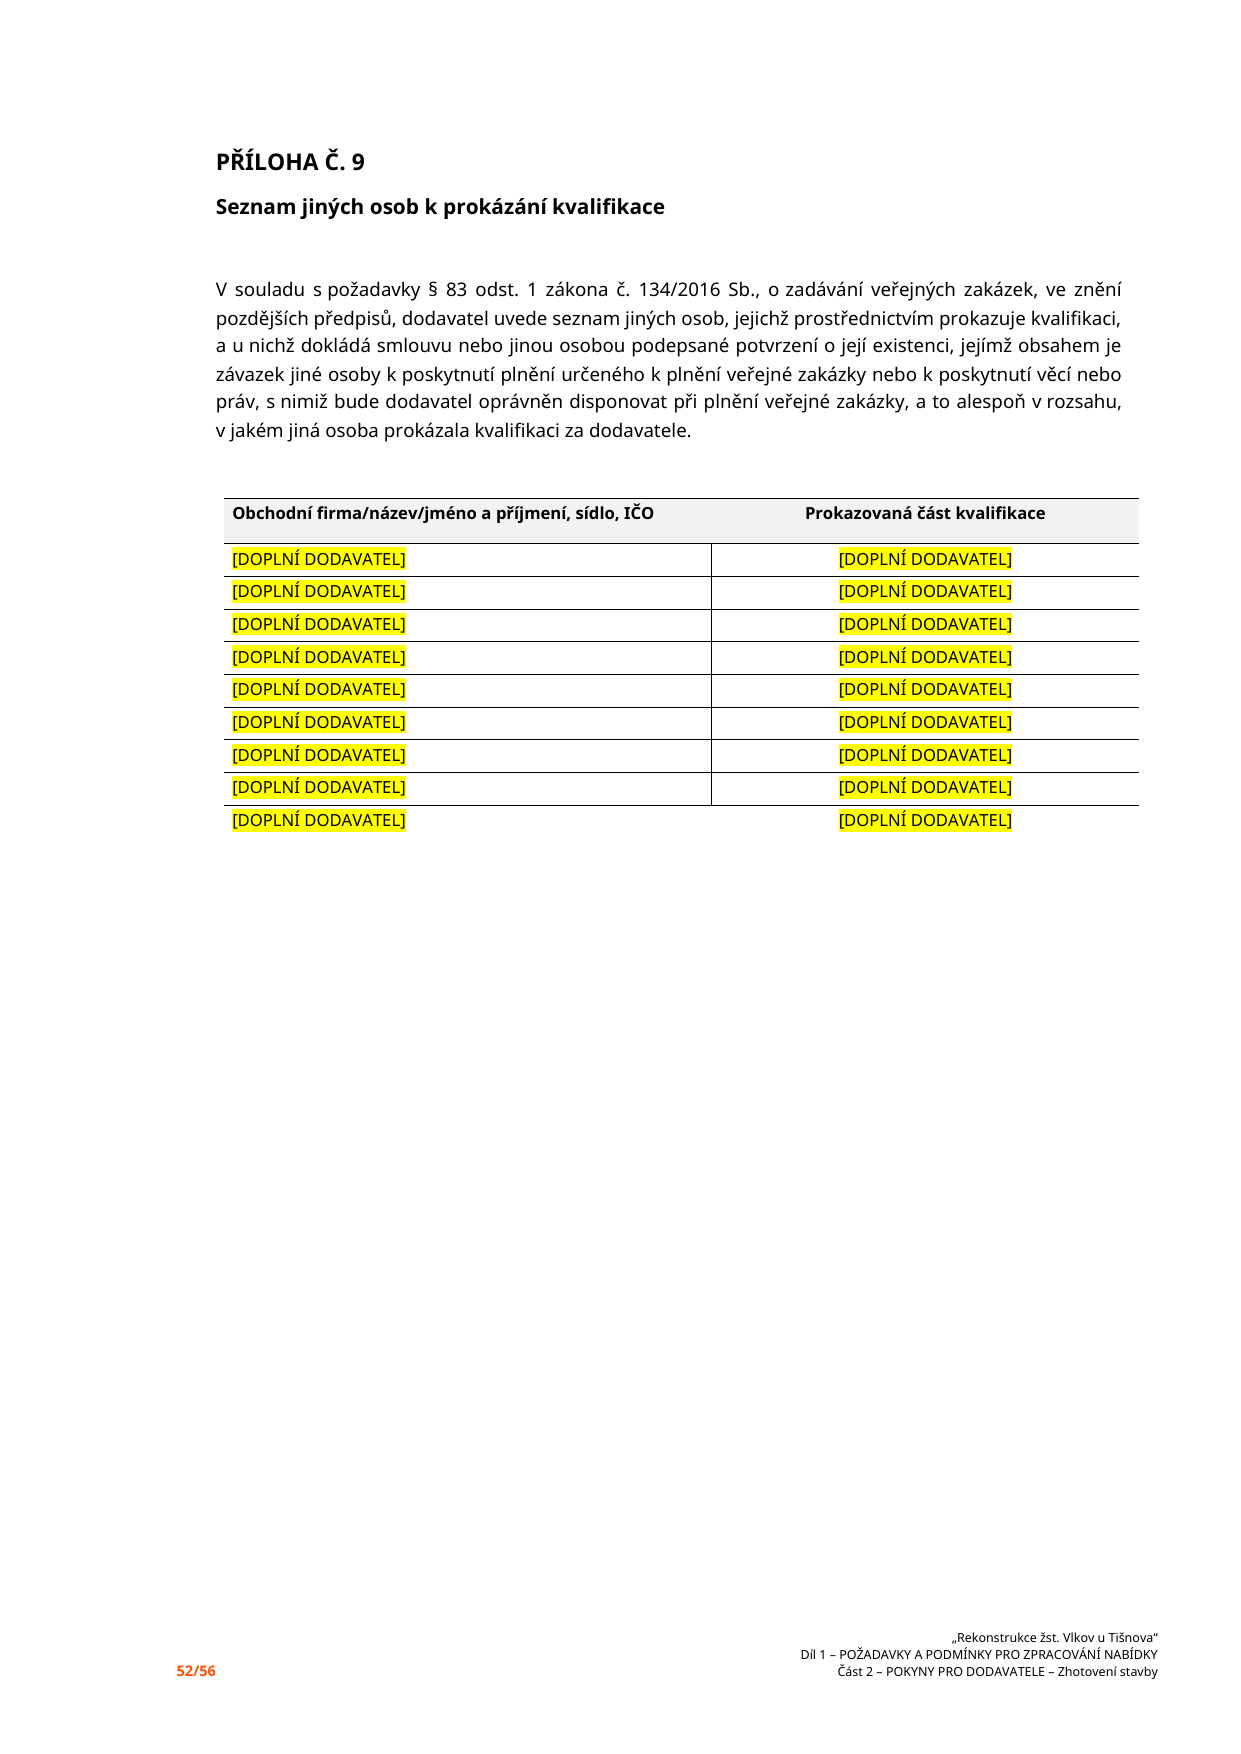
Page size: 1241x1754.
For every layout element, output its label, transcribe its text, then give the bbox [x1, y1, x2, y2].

table_cell [DOPLNÍ DODAVATEL] [224, 544, 711, 576]
table_cell [DOPLNÍ DODAVATEL] [712, 773, 1139, 805]
table_header Obchodní firma/název/jméno a příjmení, sídlo, IČO [224, 499, 711, 543]
table_cell [DOPLNÍ DODAVATEL] [224, 708, 711, 739]
table_cell [DOPLNÍ DODAVATEL] [712, 577, 1139, 608]
table_cell [DOPLNÍ DODAVATEL] [224, 806, 711, 837]
table_cell [DOPLNÍ DODAVATEL] [224, 740, 711, 772]
table_cell [DOPLNÍ DODAVATEL] [712, 642, 1139, 674]
table_cell [DOPLNÍ DODAVATEL] [712, 675, 1139, 707]
table_cell [DOPLNÍ DODAVATEL] [224, 610, 711, 641]
table_cell [DOPLNÍ DODAVATEL] [224, 675, 711, 707]
table_cell [DOPLNÍ DODAVATEL] [712, 740, 1139, 772]
text Příloha č. 9 [216, 146, 1122, 177]
table_cell [DOPLNÍ DODAVATEL] [224, 577, 711, 608]
text Seznam jiných osob k prokázání kvalifikace [216, 192, 1122, 221]
text V souladu s požadavky § 83 odst. 1 zákona č. 134/2016 Sb., o zadávání veřejných zakázek, ve znění pozdějších předpisů, dodavatel uvede seznam jiných osob, jejichž prostřednictvím prokazuje kvalifikaci, a u nichž dokládá smlouvu nebo jinou osobou podepsané potvrzení o její existenci, jejímž obsahem je závazek jiné osoby k poskytnutí plnění určeného k plnění veřejné zakázky nebo k poskytnutí věcí nebo práv, s nimiž bude dodavatel oprávněn disponovat při plnění veřejné zakázky, a to alespoň v rozsahu, v jakém jiná osoba prokázala kvalifikaci za dodavatele. [216, 277, 1122, 442]
table_header Prokazovaná část kvalifikace [711, 499, 1139, 543]
table_cell [DOPLNÍ DODAVATEL] [711, 806, 1139, 837]
table_cell [DOPLNÍ DODAVATEL] [712, 544, 1139, 576]
table_cell [DOPLNÍ DODAVATEL] [224, 773, 711, 805]
table_cell [DOPLNÍ DODAVATEL] [712, 708, 1139, 739]
table_cell [DOPLNÍ DODAVATEL] [712, 610, 1139, 641]
table_cell [DOPLNÍ DODAVATEL] [224, 642, 711, 674]
